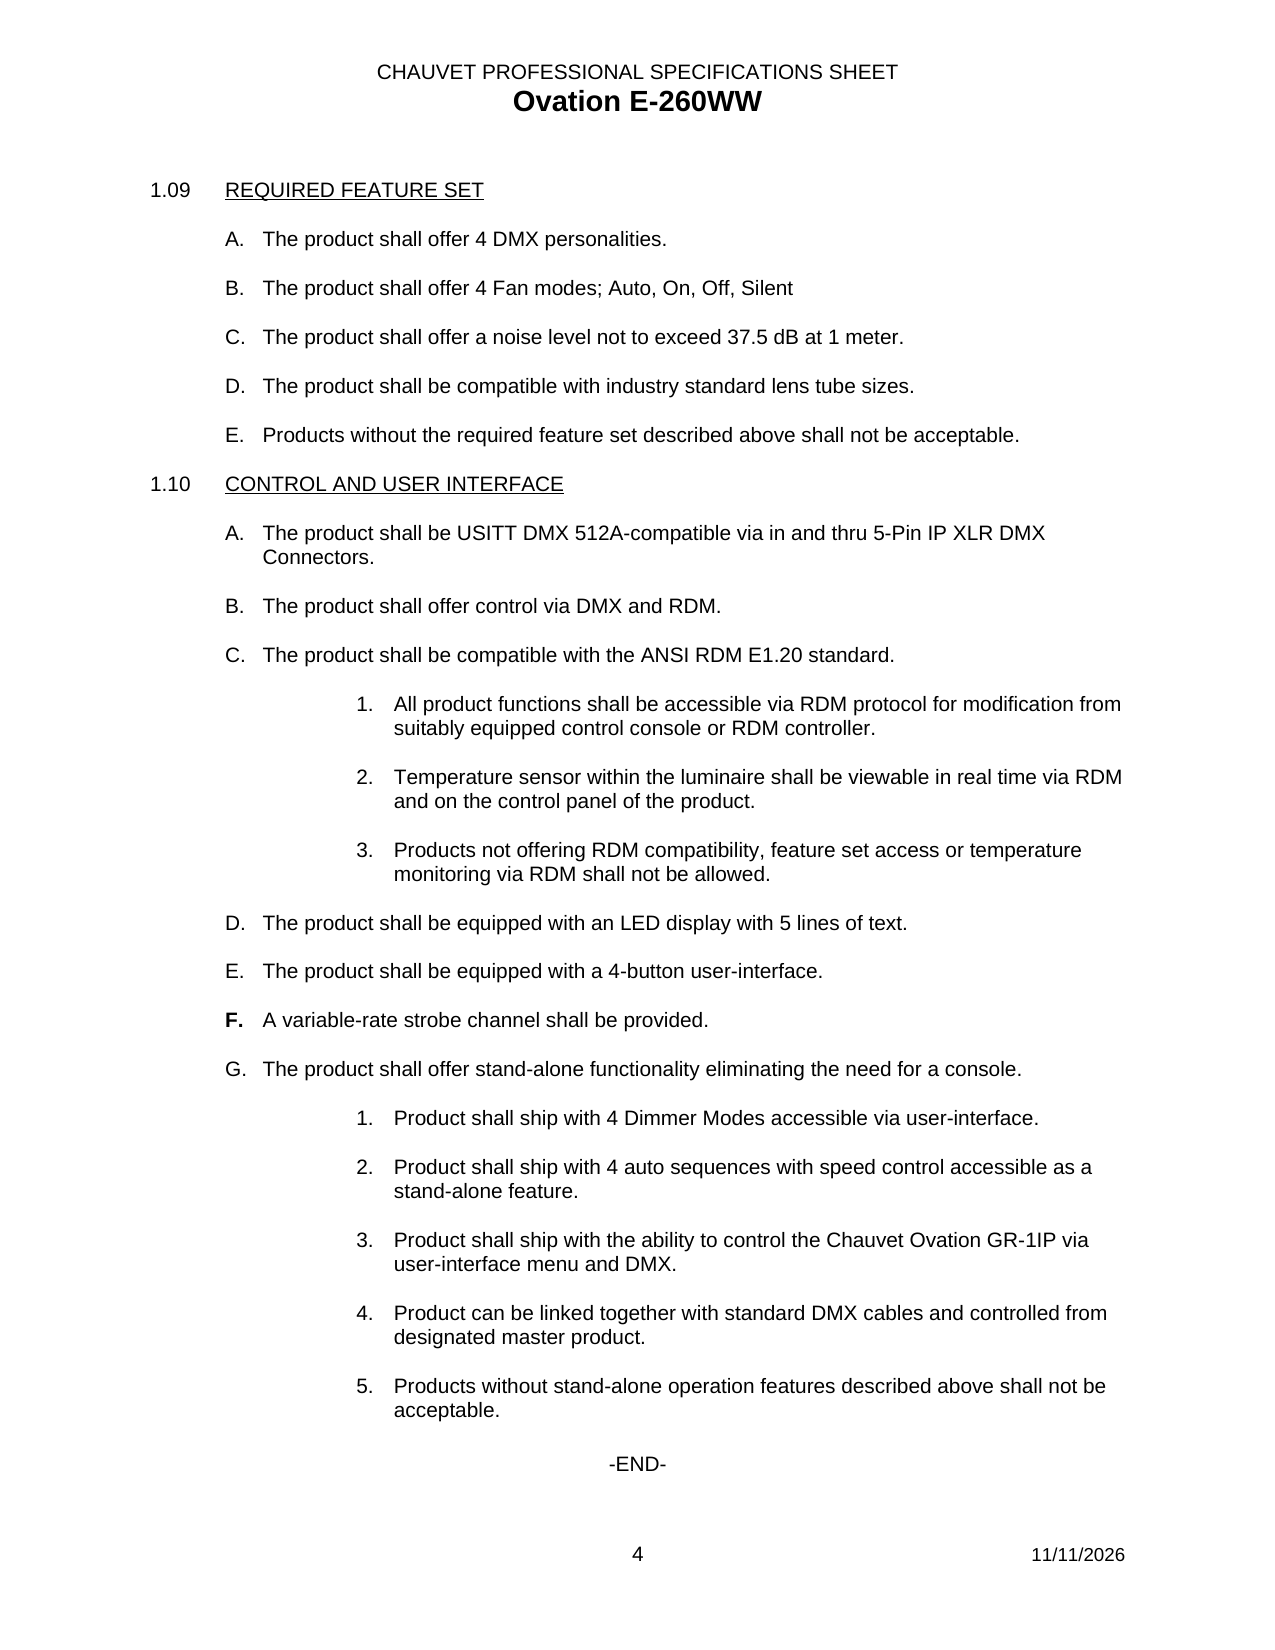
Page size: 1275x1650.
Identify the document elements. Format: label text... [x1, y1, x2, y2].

subtitle Product shall ship with 4 auto sequences with speed control accessible as a stand-alone feature. [356, 1155, 1125, 1203]
subtitle Product shall ship with the ability to control the Chauvet Ovation GR-1IP via user-interface menu and DMX. [356, 1228, 1125, 1276]
subtitle Product shall ship with 4 Dimmer Modes accessible via user-interface. [356, 1106, 1125, 1130]
subtitle Products without stand-alone operation features described above shall not be acceptable. [356, 1374, 1125, 1422]
subtitle The product shall be equipped with a 4-button user-interface. [225, 959, 1125, 983]
subtitle All product functions shall be accessible via RDM protocol for modification from suitably equipped control console or RDM controller. [356, 692, 1125, 739]
text -END- [150, 1452, 1125, 1476]
subtitle The product shall offer a noise level not to exceed 37.5 dB at 1 meter. [225, 325, 1125, 349]
subtitle The product shall be compatible with industry standard lens tube sizes. [225, 374, 1125, 398]
subtitle The product shall offer 4 Fan modes; Auto, On, Off, Silent [225, 276, 1125, 300]
subtitle Product can be linked together with standard DMX cables and controlled from designated master product. [356, 1301, 1125, 1349]
subtitle The product shall be equipped with an LED display with 5 lines of text. [225, 910, 1125, 934]
subtitle REQUIRED FEATURE SET [150, 178, 1125, 202]
subtitle Control and User interface [150, 472, 1125, 496]
subtitle The product shall offer 4 DMX personalities. [225, 227, 1125, 251]
subtitle Products without the required feature set described above shall not be acceptable. [225, 423, 1125, 447]
subtitle Products not offering RDM compatibility, feature set access or temperature monitoring via RDM shall not be allowed. [356, 837, 1125, 885]
subtitle Temperature sensor within the luminaire shall be viewable in real time via RDM and on the control panel of the product. [356, 764, 1125, 812]
subtitle The product shall offer control via DMX and RDM. [225, 594, 1125, 618]
subtitle The product shall be compatible with the ANSI RDM E1.20 standard. [225, 643, 1125, 667]
subtitle The product shall be USITT DMX 512A-compatible via in and thru 5-Pin IP XLR DMX Connectors. [225, 521, 1125, 569]
subtitle A variable-rate strobe channel shall be provided. [225, 1008, 1125, 1032]
subtitle The product shall offer stand-alone functionality eliminating the need for a console. [225, 1057, 1125, 1081]
